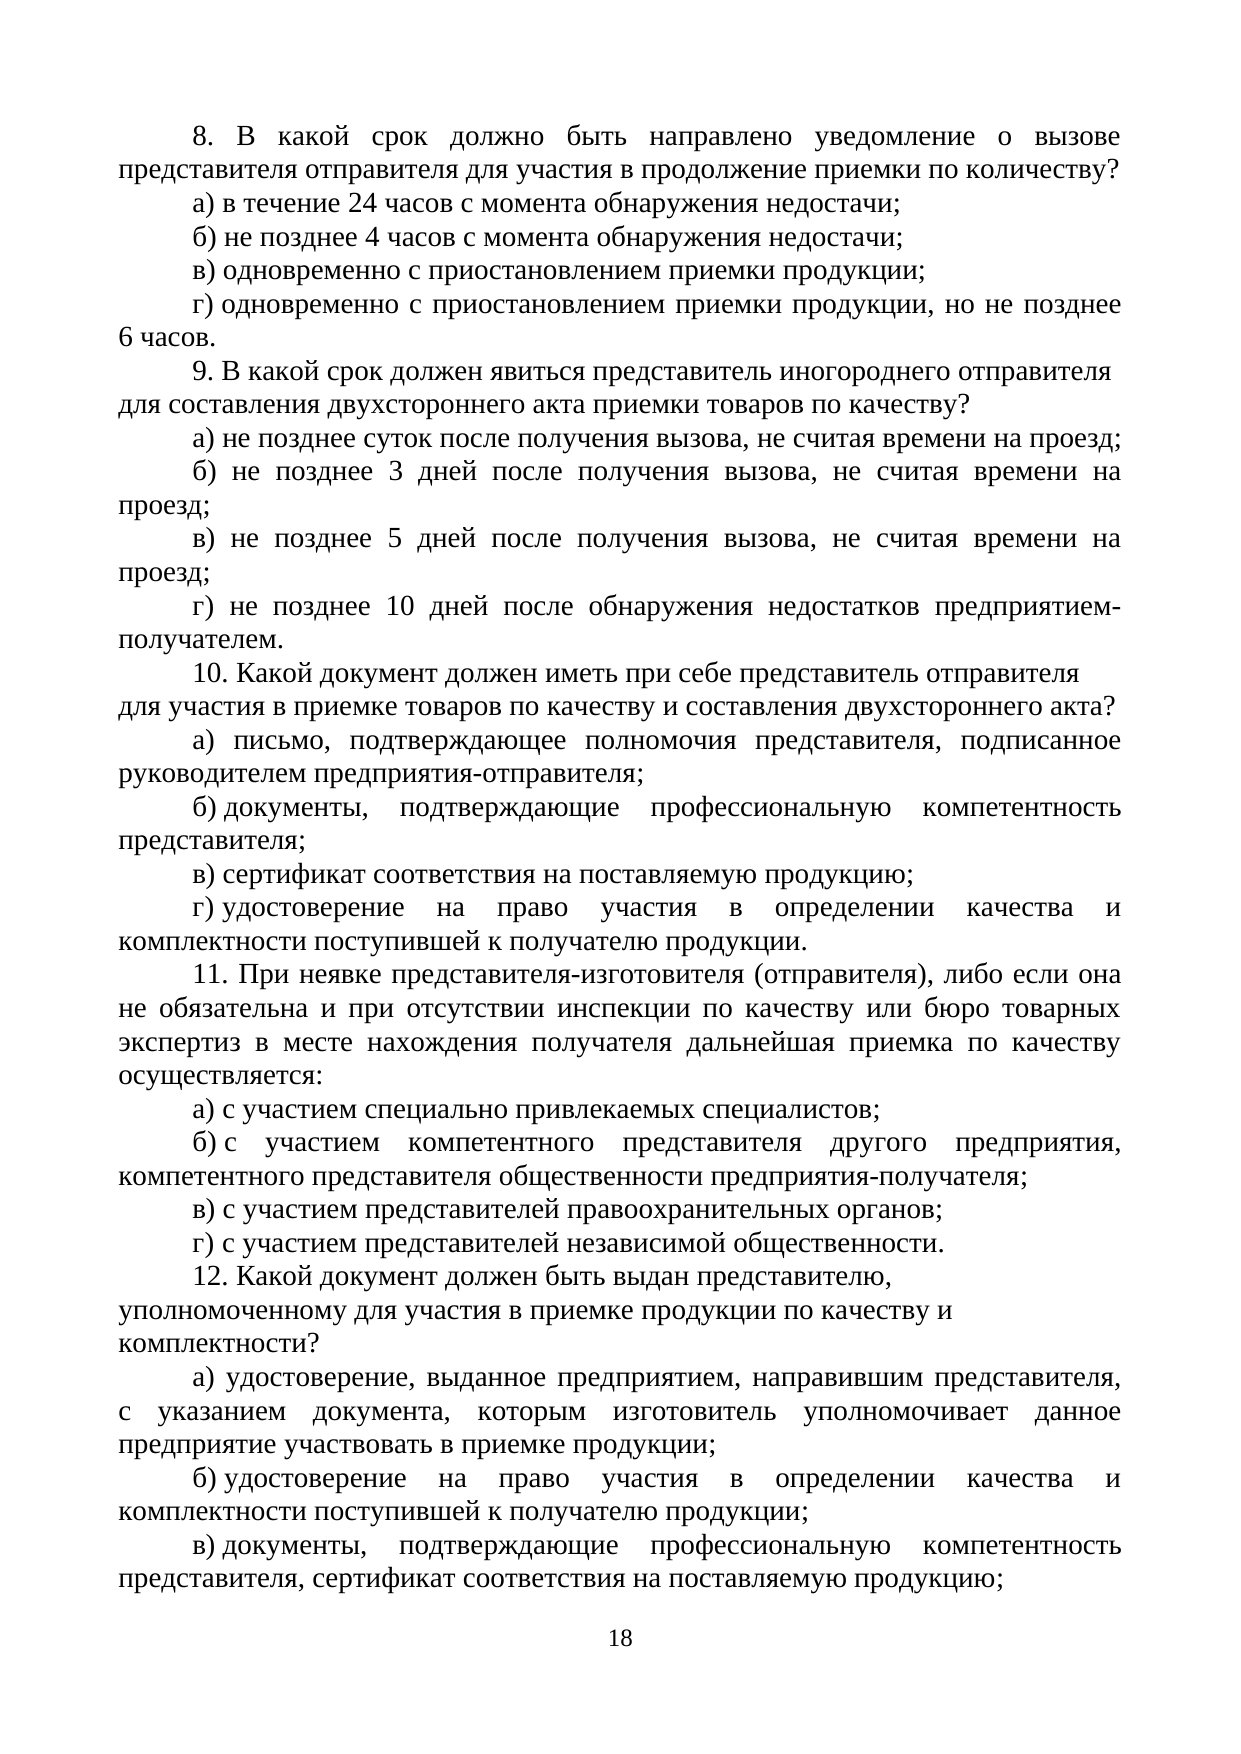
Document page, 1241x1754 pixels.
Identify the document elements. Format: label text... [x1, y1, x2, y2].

text г) с участием представителей независимой общественности. [118, 1225, 1122, 1258]
text г) не позднее 10 дней после обнаружения недостатков предприятием-получателем. [118, 588, 1122, 655]
text а) удостоверение, выданное предприятием, направившим представителя, с указанием документа, которым изготовитель уполномочивает данное предприятие участвовать в приемке продукции; [118, 1359, 1122, 1460]
text г) одновременно с приостановлением приемки продукции, но не позднее 6 часов. [118, 286, 1122, 353]
text а) с участием специально привлекаемых специалистов; [118, 1091, 1122, 1124]
text б) не позднее 4 часов с момента обнаружения недостачи; [118, 219, 1122, 252]
text б) удостоверение на право участия в определении качества и комплектности поступившей к получателю продукции; [118, 1460, 1122, 1527]
text а) в течение 24 часов с момента обнаружения недостачи; [118, 185, 1122, 219]
text в) документы, подтверждающие профессиональную компетентность представителя, сертификат соответствия на поставляемую продукцию; [118, 1527, 1122, 1594]
text в) сертификат соответствия на поставляемую продукцию; [118, 856, 1122, 889]
text в) с участием представителей правоохранительных органов; [118, 1191, 1122, 1225]
text 12. Какой документ должен быть выдан представителю, уполномоченному для участия в приемке продукции по качеству и комплектности? [118, 1258, 1122, 1359]
text 11. При неявке представителя-изготовителя (отправителя), либо если она не обязательна и при отсутствии инспекции по качеству или бюро товарных экспертиз в месте нахождения получателя дальнейшая приемка по качеству осуществляется: [118, 957, 1122, 1091]
text б) документы, подтверждающие профессиональную компетентность представителя; [118, 789, 1122, 856]
text б) не позднее 3 дней после получения вызова, не считая времени на проезд; [118, 453, 1122, 521]
text г) удостоверение на право участия в определении качества и комплектности поступившей к получателю продукции. [118, 889, 1122, 957]
text а) не позднее суток после получения вызова, не считая времени на проезд; [118, 420, 1122, 453]
text 8. В какой срок должно быть направлено уведомление о вызове представителя отправителя для участия в продолжение приемки по количеству? [118, 118, 1122, 185]
text 10. Какой документ должен иметь при себе представитель отправителя для участия в приемке товаров по качеству и составления двухстороннего акта? [118, 655, 1122, 722]
text в) не позднее 5 дней после получения вызова, не считая времени на проезд; [118, 521, 1122, 588]
text б) с участием компетентного представителя другого предприятия, компетентного представителя общественности предприятия-получателя; [118, 1124, 1122, 1191]
text а) письмо, подтверждающее полномочия представителя, подписанное руководителем предприятия-отправителя; [118, 722, 1122, 789]
text 9. В какой срок должен явиться представитель иногороднего отправителя для составления двухстороннего акта приемки товаров по качеству? [118, 353, 1122, 420]
text в) одновременно с приостановлением приемки продукции; [118, 252, 1122, 286]
